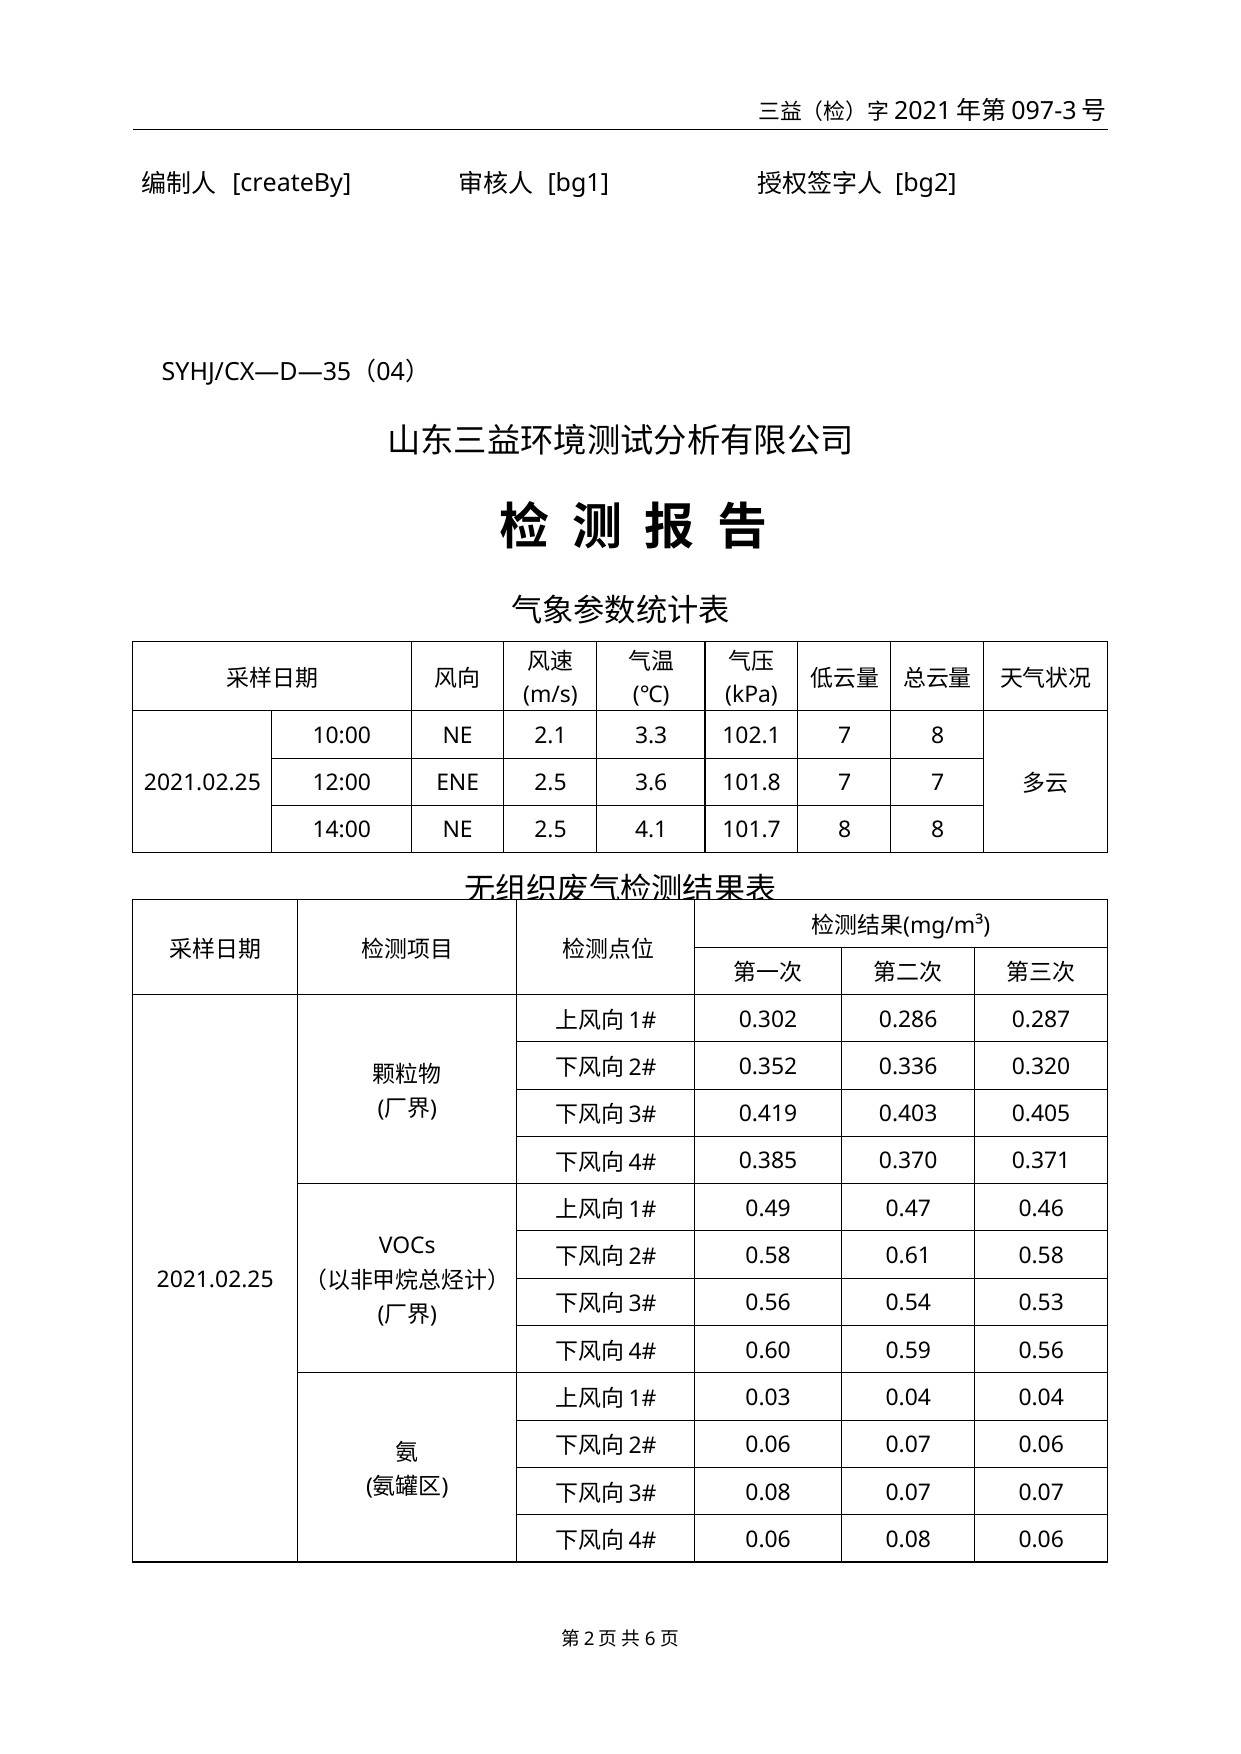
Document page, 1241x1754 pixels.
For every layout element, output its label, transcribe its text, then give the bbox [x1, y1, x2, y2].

table_cell 8 [798, 806, 890, 852]
table_cell 检测结果(mg/m³) [695, 900, 1107, 947]
table_cell 编制人 [133, 130, 223, 234]
table_cell 下风向3# [517, 1279, 694, 1325]
table_cell 14:00 [272, 806, 411, 852]
table_cell 0.56 [975, 1326, 1107, 1372]
table_cell 0.53 [975, 1279, 1107, 1325]
table_cell 上风向1# [517, 1184, 694, 1230]
table_cell 101.7 [706, 806, 797, 852]
table_cell 2021.02.25 [133, 711, 271, 852]
table_cell 0.385 [695, 1137, 841, 1183]
table_cell 授权签字人 [749, 130, 886, 234]
table_cell 0.06 [975, 1515, 1107, 1561]
table_cell ENE [412, 759, 503, 805]
table_cell 0.352 [695, 1042, 841, 1088]
table_cell 颗粒物 (厂界) [298, 995, 516, 1183]
table_cell 7 [798, 759, 890, 805]
table_cell 0.49 [695, 1184, 841, 1230]
table_cell 多云 [984, 711, 1107, 852]
table_cell 气温 (℃) [597, 642, 704, 710]
table_cell 4.1 [597, 806, 704, 852]
table_cell NE [412, 806, 503, 852]
table_cell 0.302 [695, 995, 841, 1041]
table_cell 2.5 [504, 806, 596, 852]
table_cell 0.04 [842, 1373, 974, 1419]
table_cell 0.07 [842, 1421, 974, 1467]
table_cell 0.59 [842, 1326, 974, 1372]
table_cell 0.320 [975, 1042, 1107, 1088]
table_cell 检测项目 [298, 900, 516, 994]
table_cell 0.07 [842, 1468, 974, 1514]
table_cell 2021.02.25 [133, 995, 297, 1561]
table_cell 0.58 [695, 1231, 841, 1278]
table_cell 0.58 [975, 1231, 1107, 1278]
table_cell 101.8 [706, 759, 797, 805]
table_cell 上风向1# [517, 1373, 694, 1419]
table_cell 采样日期 [133, 900, 297, 994]
table_cell [bg2] [886, 130, 1107, 234]
table_cell 8 [891, 806, 983, 852]
table_cell 第二次 [842, 948, 974, 994]
table_cell 0.56 [695, 1279, 841, 1325]
table_cell 审核人 [449, 130, 538, 234]
table_cell 下风向4# [517, 1515, 694, 1561]
table_cell 0.287 [975, 995, 1107, 1041]
table_cell 2.1 [504, 711, 596, 757]
table_cell VOCs （以非甲烷总烃计）(厂界) [298, 1184, 516, 1372]
table_cell 0.08 [842, 1515, 974, 1561]
table_cell 下风向4# [517, 1326, 694, 1372]
table_cell 检测点位 [517, 900, 694, 994]
table_header 气象参数统计表 [133, 573, 1107, 641]
text SYHJ/CX—D—35（04） [118, 336, 1166, 403]
table_cell 第三次 [975, 948, 1107, 994]
table_cell 0.371 [975, 1137, 1107, 1183]
table_cell [bg1] [538, 130, 749, 234]
table_cell 8 [891, 711, 983, 757]
table_cell 0.03 [695, 1373, 841, 1419]
table_cell 上风向1# [517, 995, 694, 1041]
table_cell 0.370 [842, 1137, 974, 1183]
table_cell 气压(kPa) [706, 642, 797, 710]
table_cell 低云量 [798, 642, 890, 710]
table_cell 2.5 [504, 759, 596, 805]
table_cell 0.04 [975, 1373, 1107, 1419]
table_cell 下风向4# [517, 1137, 694, 1183]
table_cell 0.61 [842, 1231, 974, 1278]
table_cell 0.419 [695, 1090, 841, 1136]
table_cell 天气状况 [984, 642, 1107, 710]
table_cell 0.286 [842, 995, 974, 1041]
table_cell 0.06 [695, 1515, 841, 1561]
table_cell 10:00 [272, 711, 411, 757]
table_cell 7 [798, 711, 890, 757]
table_cell 102.1 [706, 711, 797, 757]
table_cell 下风向2# [517, 1421, 694, 1467]
table_cell 下风向2# [517, 1231, 694, 1278]
text 山东三益环境测试分析有限公司 [74, 403, 1166, 471]
table_cell 风速(m/s) [504, 642, 596, 710]
table_cell NE [412, 711, 503, 757]
table_cell 0.46 [975, 1184, 1107, 1230]
table_cell 0.06 [975, 1421, 1107, 1467]
text 检 测 报 告 [74, 471, 1193, 573]
table_cell 12:00 [272, 759, 411, 805]
table_cell 氨 (氨罐区) [298, 1373, 516, 1561]
table_cell 0.403 [842, 1090, 974, 1136]
table_cell 0.405 [975, 1090, 1107, 1136]
table_cell [createBy] [223, 130, 449, 234]
table_cell 第一次 [695, 948, 841, 994]
table_cell 0.08 [695, 1468, 841, 1514]
table_cell 下风向3# [517, 1468, 694, 1514]
table_cell 0.06 [695, 1421, 841, 1467]
table_cell 0.47 [842, 1184, 974, 1230]
table_cell 3.3 [597, 711, 704, 757]
table_cell 采样日期 [133, 642, 411, 710]
table_cell 总云量 [891, 642, 983, 710]
table_cell 0.336 [842, 1042, 974, 1088]
table_cell 0.60 [695, 1326, 841, 1372]
table_cell 无组织废气检测结果表 [133, 853, 1107, 899]
table_cell 下风向2# [517, 1042, 694, 1088]
table_cell 0.54 [842, 1279, 974, 1325]
table_cell 0.07 [975, 1468, 1107, 1514]
table_cell 3.6 [597, 759, 704, 805]
table_cell 下风向3# [517, 1090, 694, 1136]
table_cell 风向 [412, 642, 503, 710]
table_cell 7 [891, 759, 983, 805]
